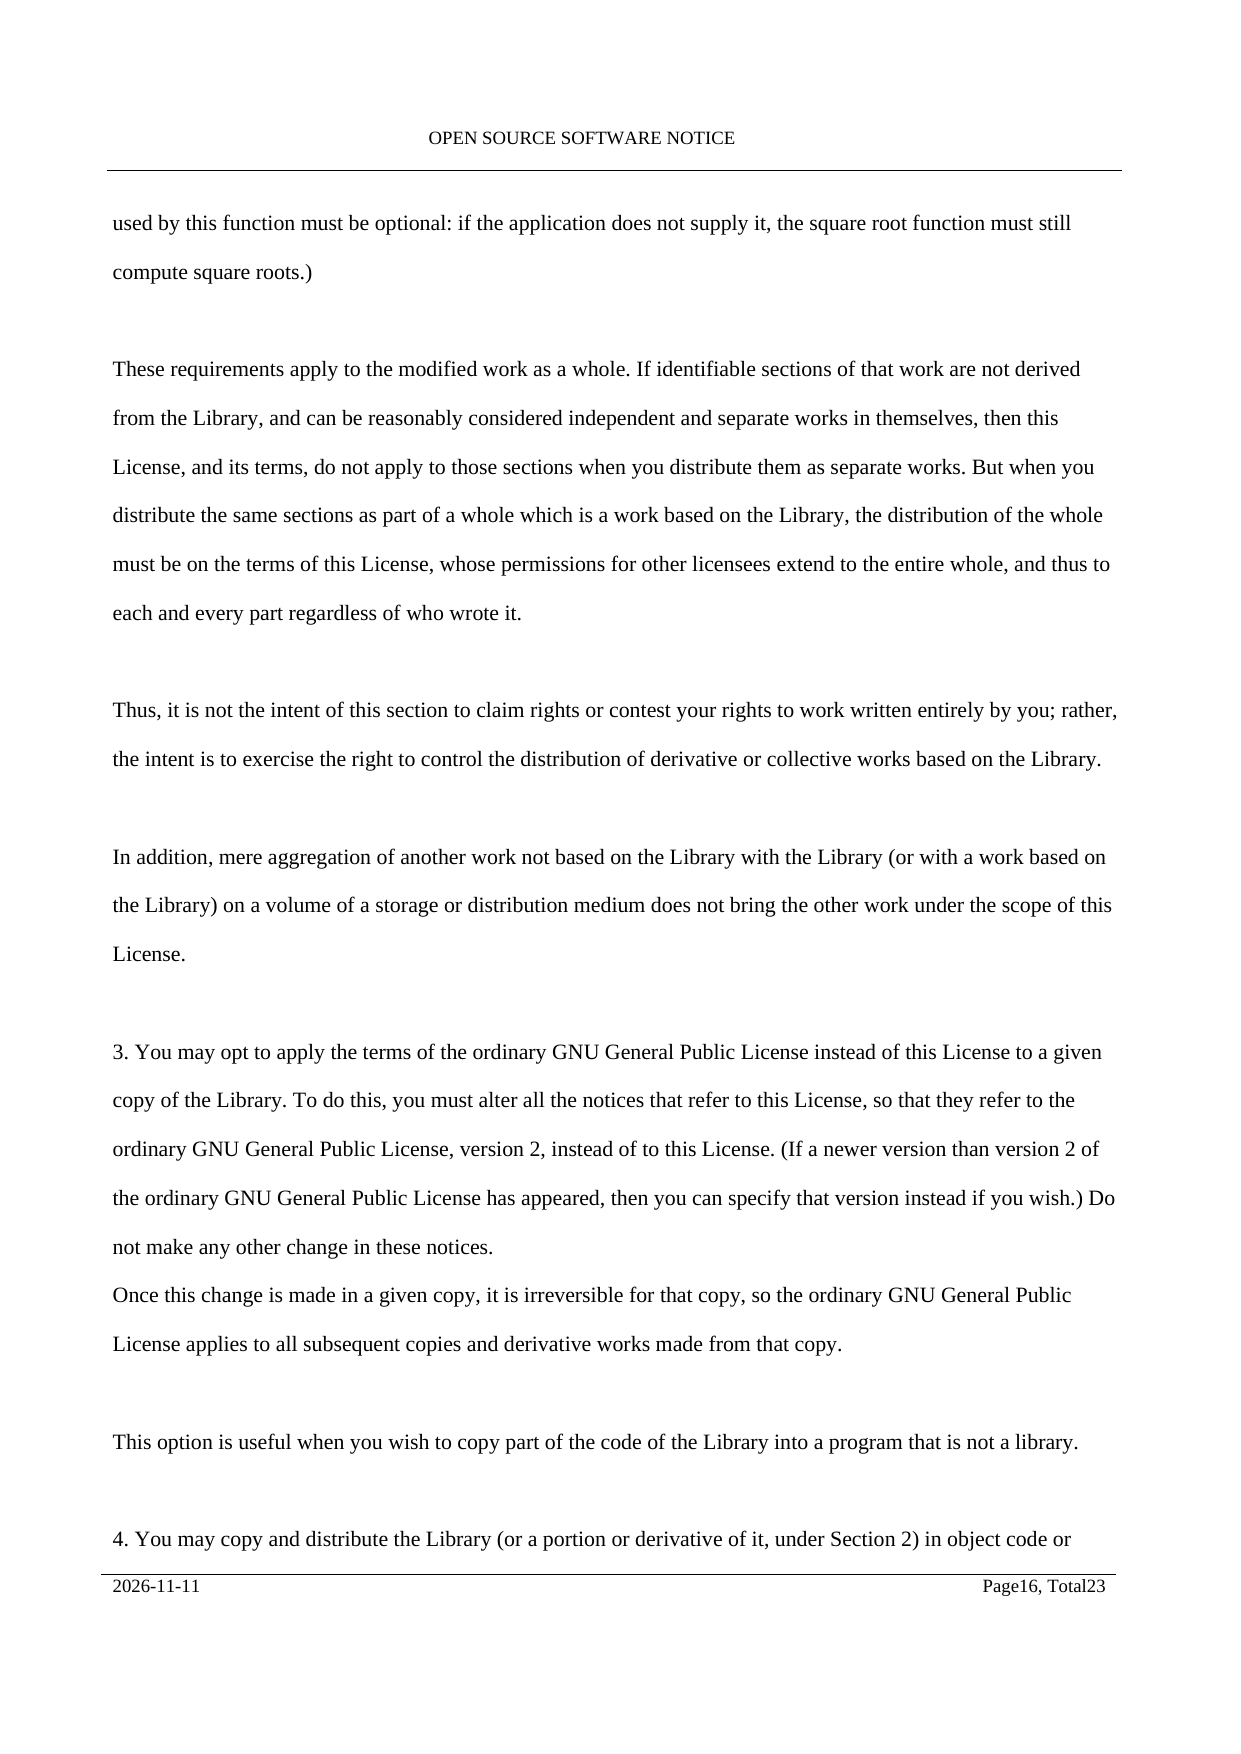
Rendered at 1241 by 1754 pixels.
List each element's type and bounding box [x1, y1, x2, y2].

text [112, 206, 1128, 1555]
